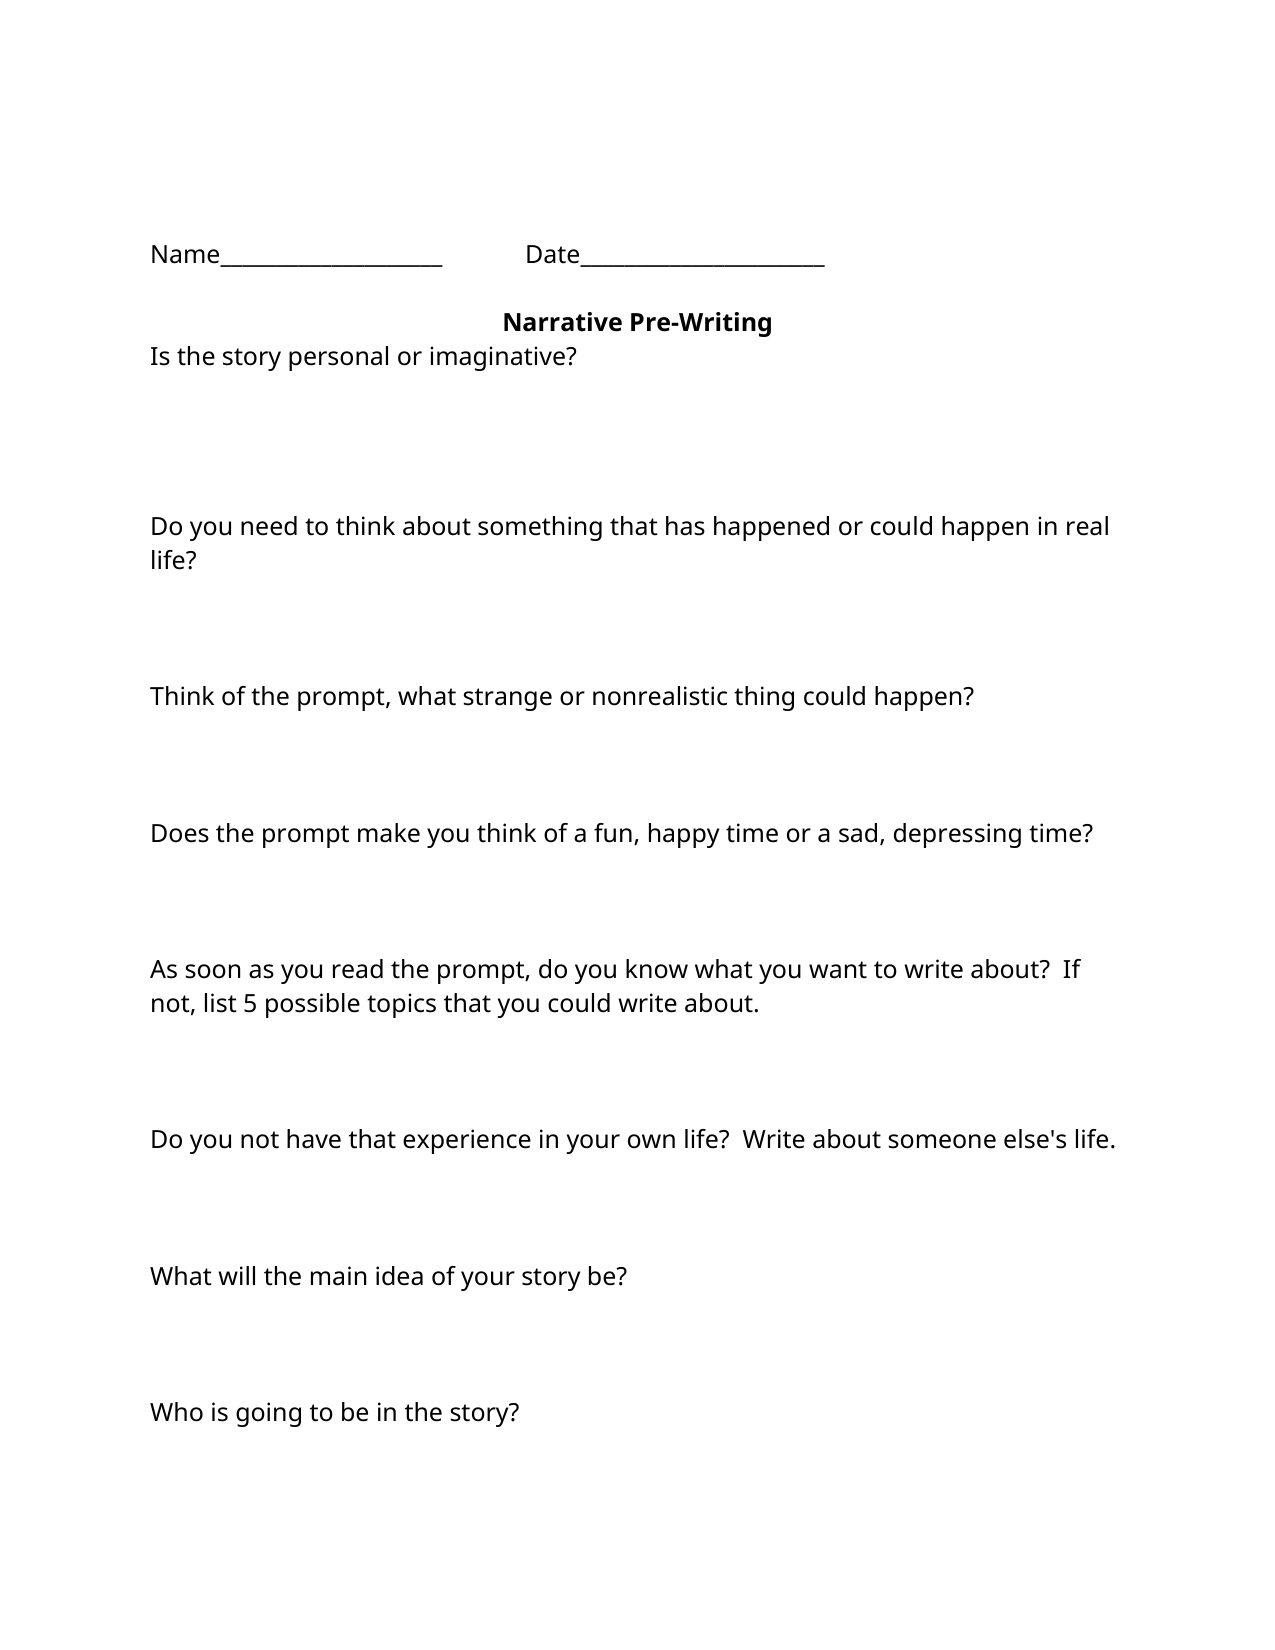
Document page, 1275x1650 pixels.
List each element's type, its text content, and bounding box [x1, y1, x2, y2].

text Name____________________ Date______________________ [150, 236, 1125, 270]
text Do you not have that experience in your own life? Write about someone else's life. [150, 1122, 1125, 1156]
text As soon as you read the prompt, do you know what you want to write about? If not, list 5 possible topics that you could write about. [150, 952, 1125, 1020]
text Narrative Pre-Writing [150, 304, 1125, 338]
text Is the story personal or imaginative? [150, 338, 1125, 372]
text Who is going to be in the story? [150, 1394, 1125, 1428]
text Does the prompt make you think of a fun, happy time or a sad, depressing time? [150, 815, 1125, 849]
text What will the main idea of your story be? [150, 1258, 1125, 1292]
text Do you need to think about something that has happened or could happen in real life? [150, 509, 1125, 577]
text Think of the prompt, what strange or nonrealistic thing could happen? [150, 679, 1125, 713]
